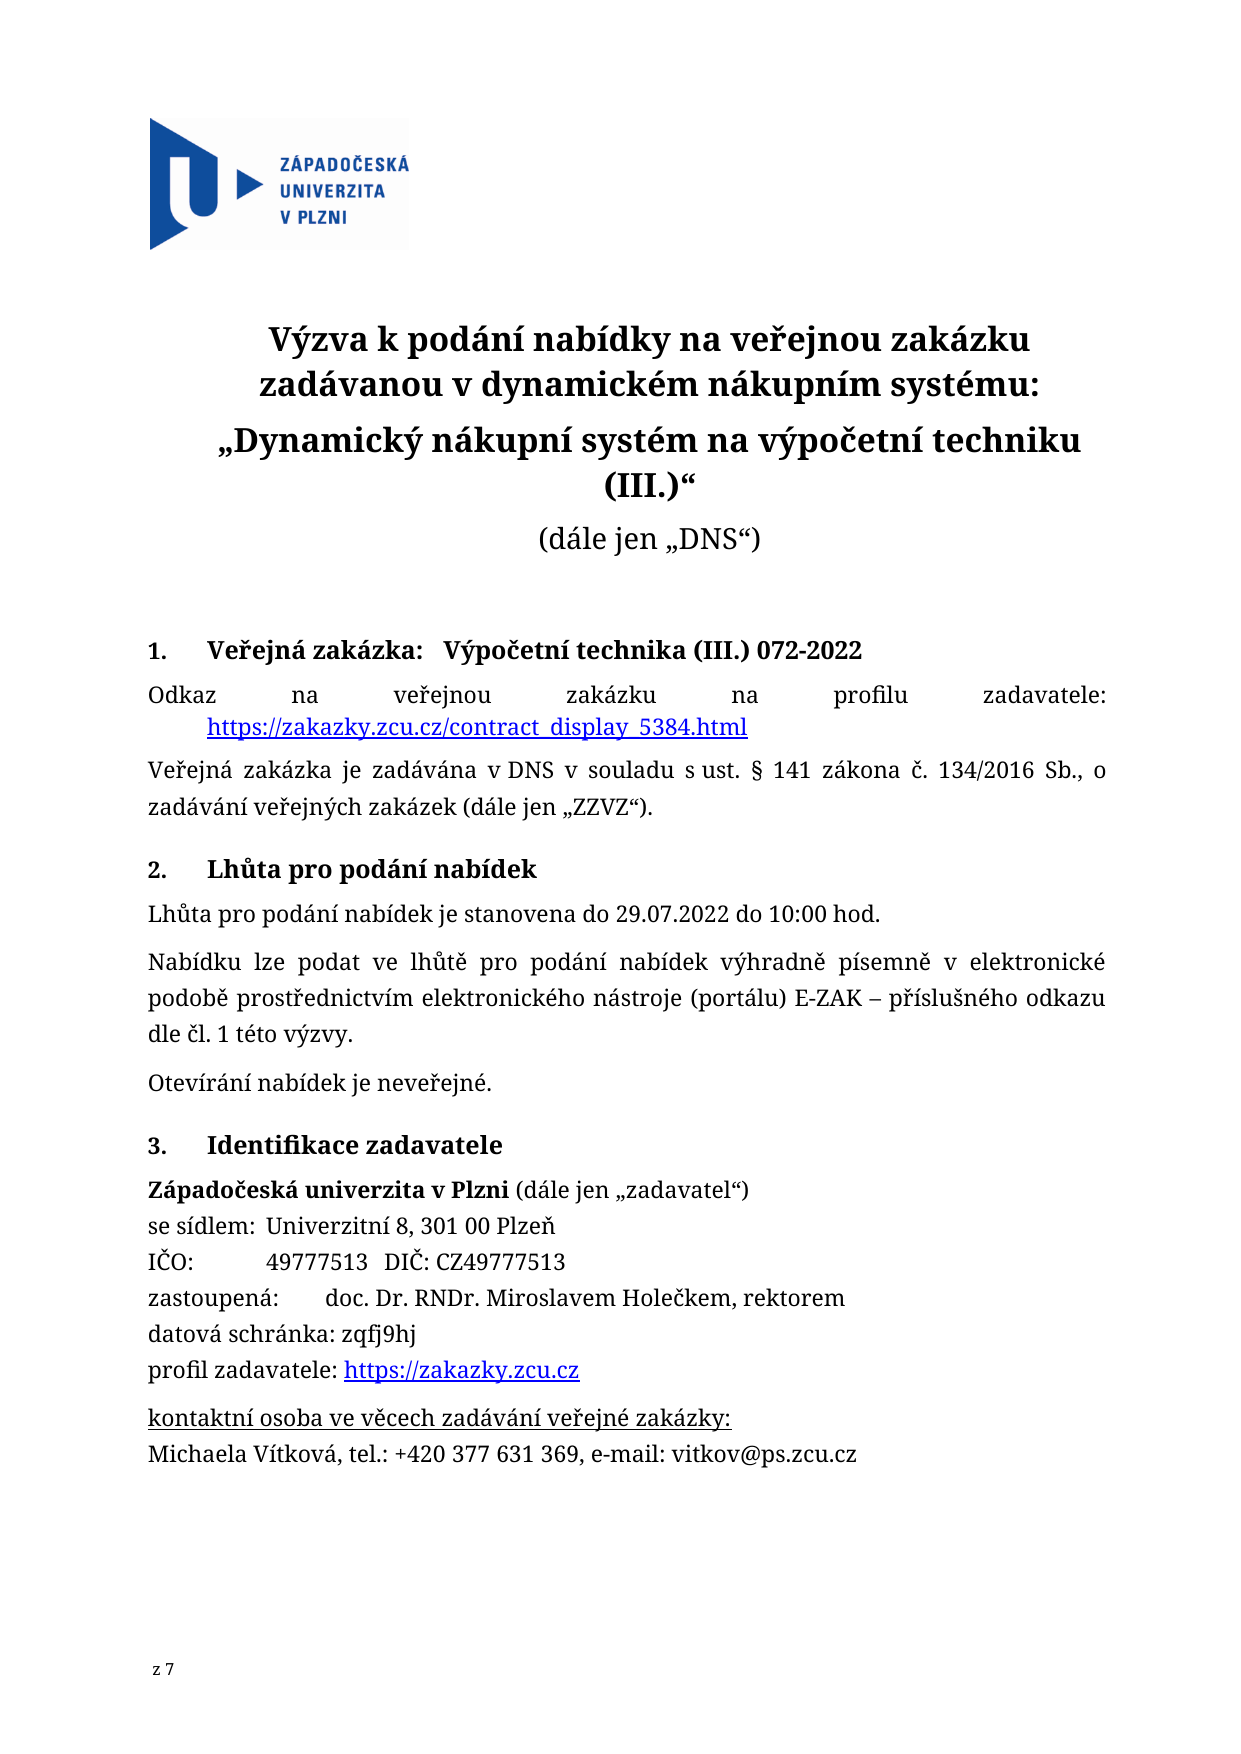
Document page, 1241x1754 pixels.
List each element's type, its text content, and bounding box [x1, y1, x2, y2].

subtitle Lhůta pro podání nabídek [148, 851, 1107, 885]
text Veřejná zakázka je zadávána v DNS v souladu s ust. § 141 zákona č. 134/2016 Sb., o zadávání veřejných zakázek (dále jen „ZZVZ“). [148, 754, 1107, 822]
picture [150, 118, 409, 250]
text Západočeská univerzita v Plzni (dále jen „zadavatel“) [148, 1174, 1107, 1205]
text kontaktní osoba ve věcech zadávání veřejné zakázky: [148, 1402, 1107, 1433]
text zastoupená: doc. Dr. RNDr. Miroslavem Holečkem, rektorem [148, 1282, 1107, 1313]
subtitle Veřejná zakázka: Výpočetní technika (III.) 072-2022 [148, 633, 1107, 667]
text Otevírání nabídek je neveřejné. [148, 1067, 1107, 1098]
text „Dynamický nákupní systém na výpočetní techniku (III.)“ [192, 417, 1107, 508]
text (dále jen „DNS“) [192, 518, 1107, 558]
text Lhůta pro podání nabídek je stanovena do 29.07.2022 do 10:00 hod. [148, 898, 1107, 929]
text Výzva k podání nabídky na veřejnou zakázku zadávanou v dynamickém nákupním systému: [192, 316, 1107, 406]
text datová schránka: zqfj9hj [148, 1318, 1107, 1349]
text Odkaz na veřejnou zakázku na profilu zadavatele: https://zakazky.zcu.cz/contract_display_5384.html [148, 679, 1107, 742]
subtitle Identifikace zadavatele [148, 1128, 1107, 1162]
text se sídlem: Univerzitní 8, 301 00 Plzeň [148, 1210, 1107, 1241]
text Nabídku lze podat ve lhůtě pro podání nabídek výhradně písemně v elektronické podobě prostřednictvím elektronického nástroje (portálu) E-ZAK – příslušného odkazu dle čl. 1 této výzvy. [148, 946, 1107, 1049]
text Michaela Vítková, tel.: +420 377 631 369, e-mail: vitkov@ps.zcu.cz [148, 1438, 1107, 1469]
text IČO: 49777513 DIČ: CZ49777513 [148, 1246, 1107, 1277]
text profil zadavatele: https://zakazky.zcu.cz [148, 1354, 1107, 1385]
